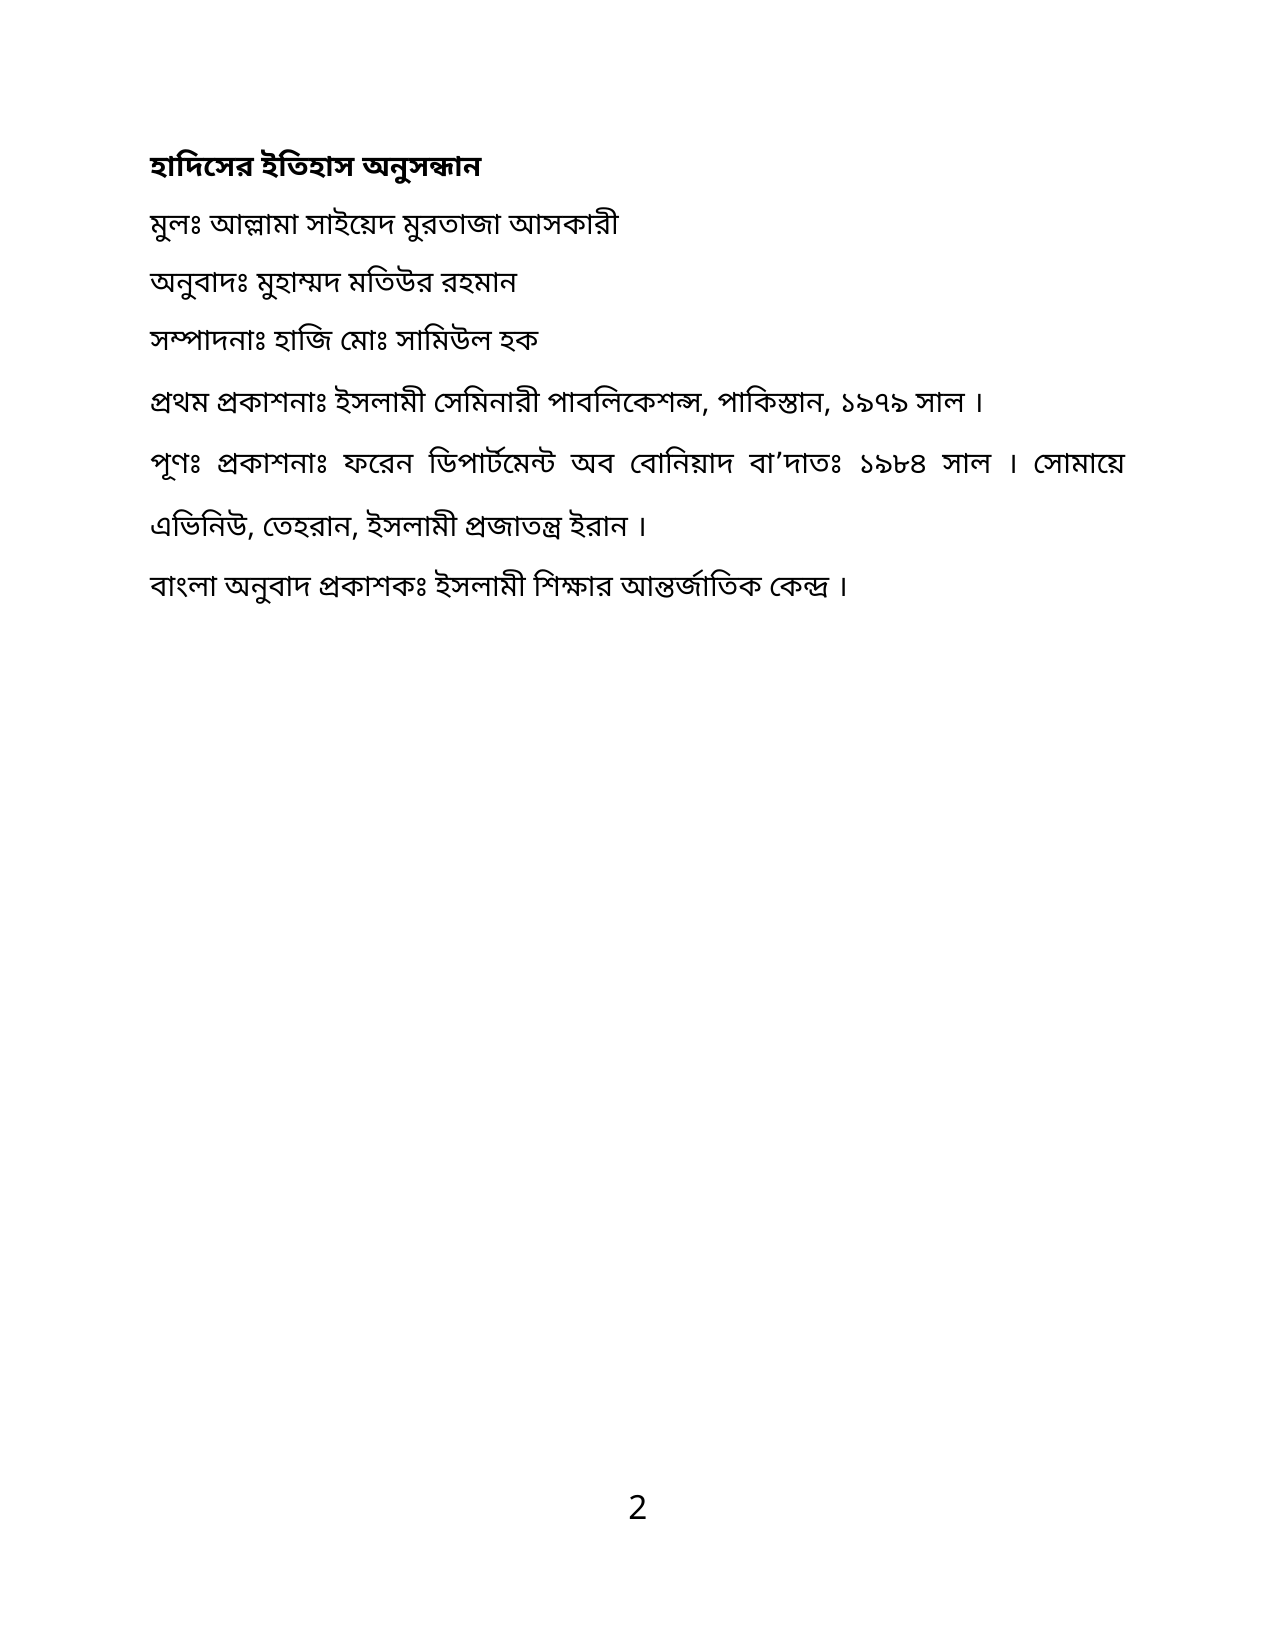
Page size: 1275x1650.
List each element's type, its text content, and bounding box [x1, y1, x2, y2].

text পূণঃ প্রকাশনাঃ ফরেন ডিপার্টমেন্ট অব বোনিয়াদ বা’দাতঃ ১৯৮৪ সাল । সোমায়ে এভিনিউ, তেহরান, ইসলামী প্রজাতন্ত্র ইরান । [150, 446, 1125, 548]
text বাংলা অনুবাদ প্রকাশকঃ ইসলামী শিক্ষার আন্তর্জাতিক কেন্দ্র । [150, 569, 1125, 608]
text অনুবাদঃ মুহাম্মদ মতিউর রহমান [150, 266, 1125, 304]
text সম্পাদনাঃ হাজি মোঃ সামিউল হক [150, 324, 1125, 362]
text হাদিসের ইতিহাস অনুসন্ধান [150, 150, 1125, 189]
text প্রথম প্রকাশনাঃ ইসলামী সেমিনারী পাবলিকেশন্স, পাকিস্তান, ১৯৭৯ সাল । [150, 382, 1125, 425]
text মুলঃ আল্লামা সাইয়েদ মুরতাজা আসকারী [150, 208, 1125, 247]
